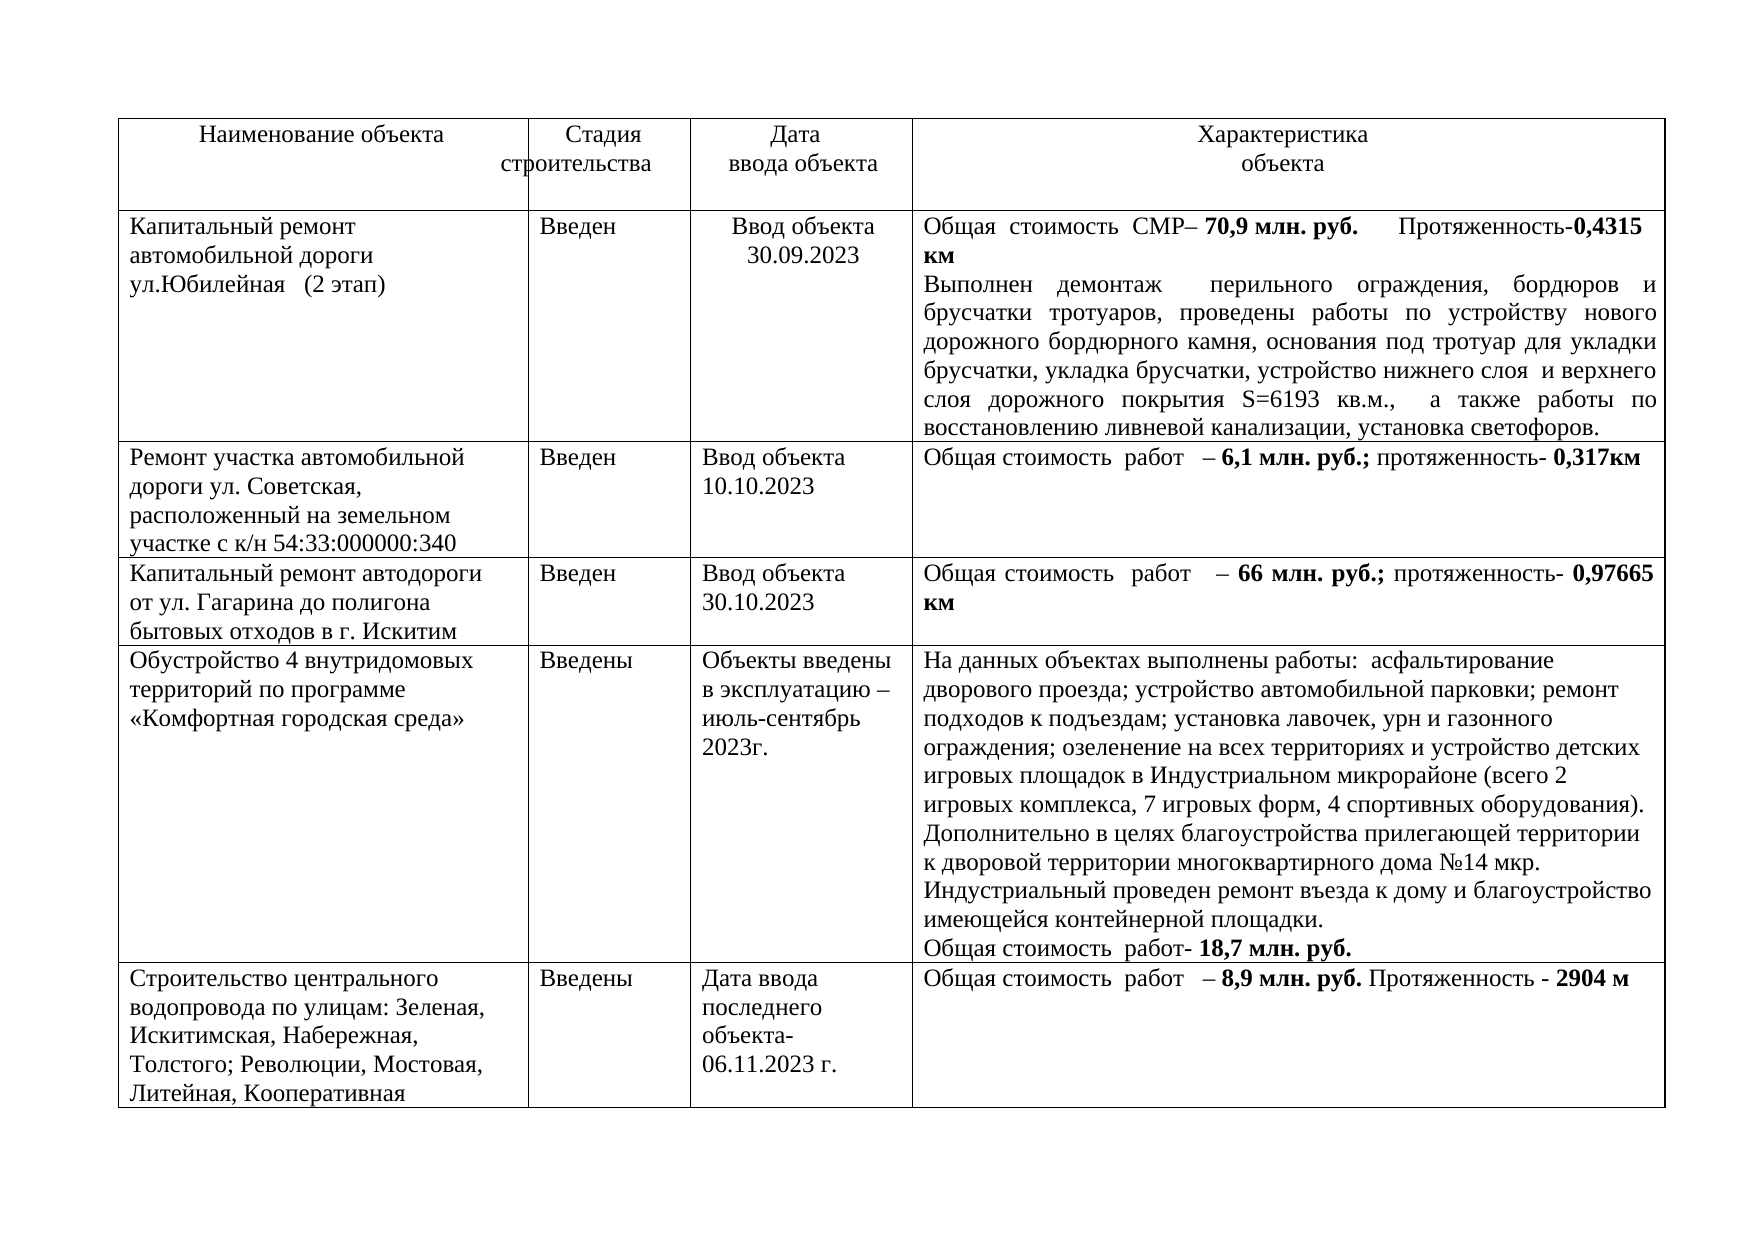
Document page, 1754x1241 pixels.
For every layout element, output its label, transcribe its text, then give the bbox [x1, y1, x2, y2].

table_cell Общая стоимость работ – 66 млн. руб.; протяженность- 0,97665 км [913, 558, 1664, 644]
table_cell Общая стоимость СМР– 70,9 млн. руб. Протяженность-0,4315 км Выполнен демонтаж перильного ограждения, бордюров и брусчатки тротуаров, проведены работы по устройству нового дорожного бордюрного камня, основания под тротуар для укладки брусчатки, укладка брусчатки, устройство нижнего слоя и верхнего слоя дорожного покрытия S=6193 кв.м., а также работы по восстановлению ливневой канализации, установка светофоров. [913, 211, 1664, 441]
table_cell Введен [529, 558, 690, 644]
table_cell Введены [529, 646, 690, 962]
table_cell Ремонт участка автомобильной дороги ул. Советская, расположенный на земельном участке с к/н 54:33:000000:340 [119, 442, 528, 557]
table_cell Ввод объекта 10.10.2023 [691, 442, 912, 557]
table_header Стадия строительства [529, 119, 690, 210]
table_cell Строительство центрального водопровода по улицам: Зеленая, Искитимская, Набережная, Толстого; Революции, Мостовая, Литейная, Кооперативная [119, 963, 528, 1107]
table_header Дата ввода объекта [691, 119, 912, 210]
table_header Характеристика объекта [913, 119, 1664, 210]
table_cell Введен [529, 442, 690, 557]
table_cell Общая стоимость работ – 8,9 млн. руб. Протяженность - 2904 м [913, 963, 1664, 1107]
table_cell Ввод объекта 30.09.2023 [691, 211, 912, 441]
table_cell Капитальный ремонт автодороги от ул. Гагарина до полигона бытовых отходов в г. Искитим [119, 558, 528, 644]
table_cell Введен [529, 211, 690, 441]
table_cell Общая стоимость работ – 6,1 млн. руб.; протяженность- 0,317км [913, 442, 1664, 557]
table_cell Обустройство 4 внутридомовых территорий по программе «Комфортная городская среда» [119, 646, 528, 962]
table_cell Объекты введены в эксплуатацию – июль-сентябрь 2023г. [691, 646, 912, 962]
table_cell На данных объектах выполнены работы: асфальтирование дворового проезда; устройство автомобильной парковки; ремонт подходов к подъездам; установка лавочек, урн и газонного ограждения; озеленение на всех территориях и устройство детских игровых площадок в Индустриальном микрорайоне (всего 2 игровых комплекса, 7 игровых форм, 4 спортивных оборудования). Дополнительно в целях благоустройства прилегающей территории к дворовой территории многоквартирного дома №14 мкр. Индустриальный проведен ремонт въезда к дому и благоустройство имеющейся контейнерной площадки. Общая стоимость работ- 18,7 млн. руб. [913, 646, 1664, 962]
table_header Наименование объекта [119, 119, 528, 210]
table_cell Ввод объекта 30.10.2023 [691, 558, 912, 644]
table_cell Дата ввода последнего объекта-06.11.2023 г. [691, 963, 912, 1107]
table_cell Введены [529, 963, 690, 1107]
table_cell Капитальный ремонт автомобильной дороги ул.Юбилейная (2 этап) [119, 211, 528, 441]
